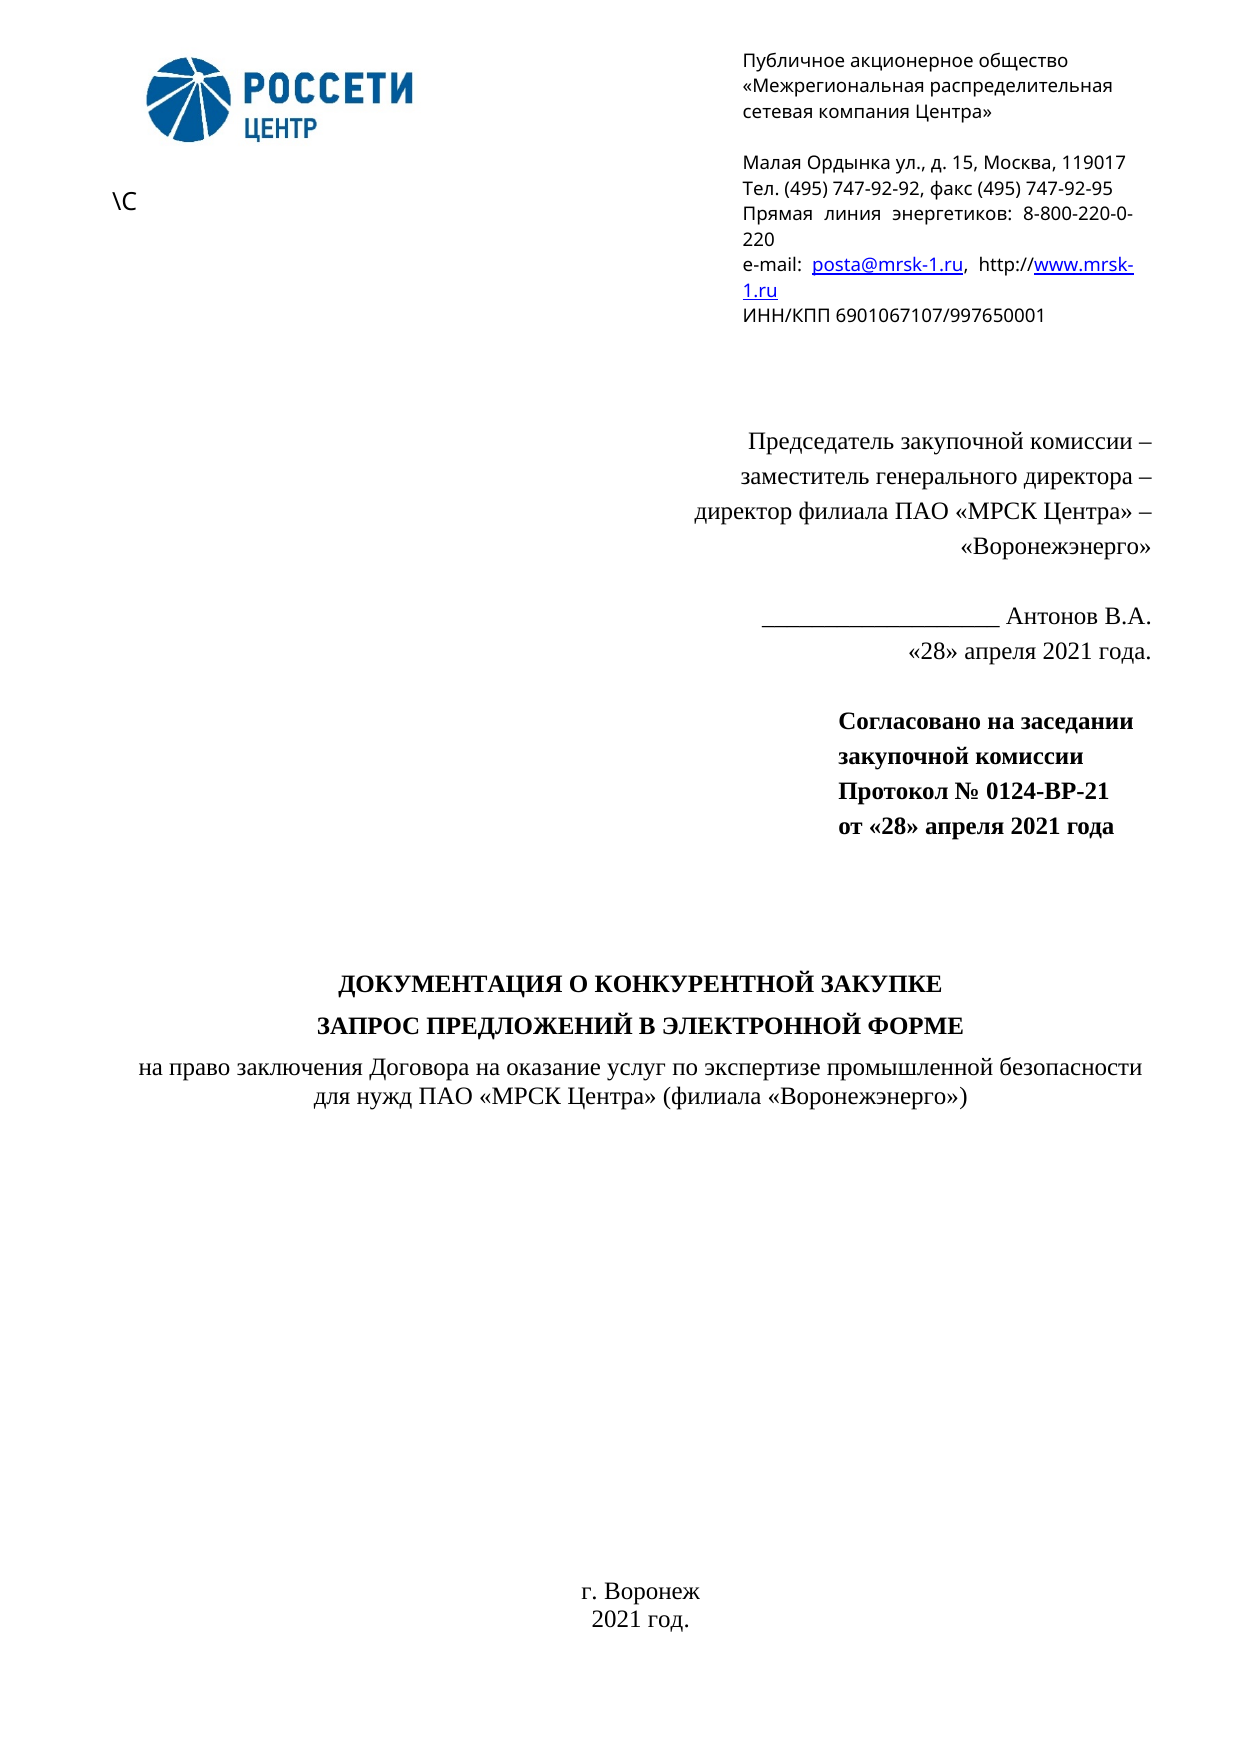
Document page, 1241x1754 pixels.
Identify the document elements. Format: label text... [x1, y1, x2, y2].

text директор филиала ПАО «МРСК Центра» – [129, 496, 1151, 524]
text Председатель закупочной комиссии – [129, 426, 1151, 454]
text ___________________ Антонов В.А. [129, 601, 1151, 629]
text ДОКУМЕНТАЦИЯ О КОНКУРЕНТНОЙ ЗАКУПКЕ [129, 969, 1151, 998]
text от «28» апреля 2021 года [838, 811, 1151, 839]
text «Воронежэнерго» [129, 531, 1151, 559]
text заместитель генерального директора – [129, 461, 1151, 489]
table_header \С [141, 47, 731, 334]
text на право заключения Договора на оказание услуг по экспертизе промышленной безопасности для нужд ПАО «МРСК Центра» (филиала «Воронежэнерго») [129, 1052, 1151, 1109]
table_header Публичное акционерное общество «Межрегиональная распределительная сетевая компания Центра» Малая Ордынка ул., д. 15, Москва, 119017 Тел. (495) 747-92-92, факс (495) 747-92-95 Прямая линия энергетиков: 8-800-220-0-220 e-mail: posta@mrsk-1.ru, http://www.mrsk-1.ru ИНН/КПП 6901067107/997650001 [731, 47, 1145, 334]
text ЗАПРОС ПРЕДЛОЖЕНИЙ В ЭЛЕКТРОННОЙ ФОРМЕ [129, 1011, 1151, 1039]
text г. Воронеж 2021 год. [129, 1576, 1151, 1633]
text Протокол № 0124-ВР-21 [838, 776, 1151, 804]
text Согласовано на заседании [838, 706, 1151, 734]
text «28» апреля 2021 года. [129, 636, 1151, 664]
text закупочной комиссии [838, 741, 1151, 769]
